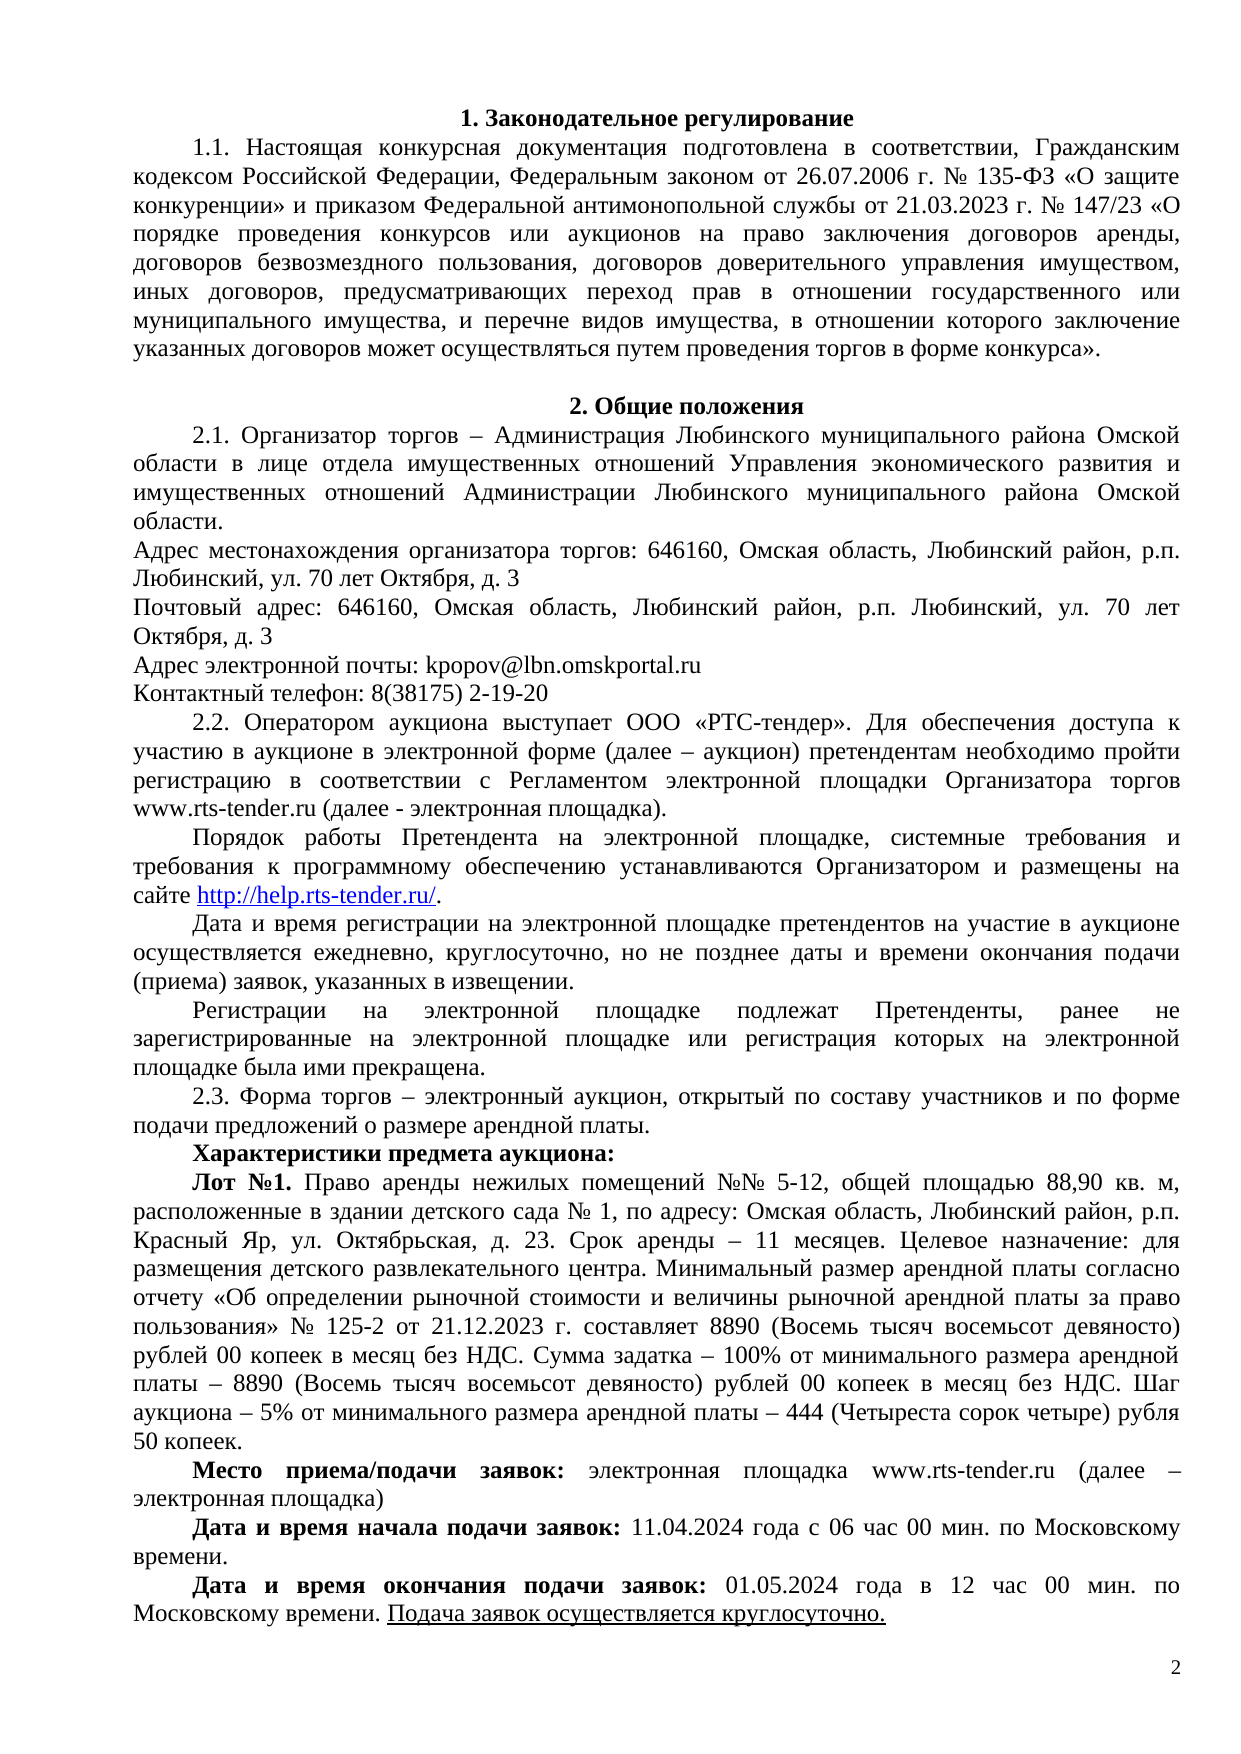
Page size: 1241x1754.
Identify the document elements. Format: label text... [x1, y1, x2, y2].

text Регистрации на электронной площадке подлежат Претенденты, ранее не зарегистрированные на электронной площадке или регистрация которых на электронной площадке была ими прекращена. [133, 995, 1181, 1081]
text 2.2. Оператором аукциона выступает ООО «РТС-тендер». Для обеспечения доступа к участию в аукционе в электронной форме (далее – аукцион) претендентам необходимо пройти регистрацию в соответствии с Регламентом электронной площадки Организатора торгов www.rts-tender.ru (далее - электронная площадка). [133, 707, 1181, 822]
text 2. Общие положения [133, 391, 1181, 420]
text 1. Законодательное регулирование [133, 103, 1181, 132]
text 2.1. Организатор торгов – Администрация Любинского муниципального района Омской области в лице отдела имущественных отношений Управления экономического развития и имущественных отношений Администрации Любинского муниципального района Омской области. [133, 420, 1181, 535]
text Адрес местонахождения организатора торгов: 646160, Омская область, Любинский район, р.п. Любинский, ул. 70 лет Октября, д. 3 [133, 535, 1181, 592]
text 2.3. Форма торгов – электронный аукцион, открытый по составу участников и по форме подачи предложений о размере арендной платы. [133, 1081, 1181, 1138]
text Характеристики предмета аукциона: [133, 1138, 1181, 1167]
text Место приема/подачи заявок: электронная площадка www.rts-tender.ru (далее – электронная площадка) [133, 1455, 1181, 1512]
text Почтовый адрес: 646160, Омская область, Любинский район, р.п. Любинский, ул. 70 лет Октября, д. 3 [133, 592, 1181, 650]
text Порядок работы Претендента на электронной площадке, системные требования и требования к программному обеспечению устанавливаются Организатором и размещены на сайте http://help.rts-tender.ru/. [133, 822, 1181, 908]
text Лот №1. Право аренды нежилых помещений №№ 5-12, общей площадью 88,90 кв. м, расположенные в здании детского сада № 1, по адресу: Омская область, Любинский район, р.п. Красный Яр, ул. Октябрьская, д. 23. Срок аренды – 11 месяцев. Целевое назначение: для размещения детского развлекательного центра. Минимальный размер арендной платы согласно отчету «Об определении рыночной стоимости и величины рыночной арендной платы за право пользования» № 125-2 от 21.12.2023 г. составляет 8890 (Восемь тысяч восемьсот девяносто) рублей 00 копеек в месяц без НДС. Сумма задатка – 100% от минимального размера арендной платы – 8890 (Восемь тысяч восемьсот девяносто) рублей 00 копеек в месяц без НДС. Шаг аукциона – 5% от минимального размера арендной платы – 444 (Четыреста сорок четыре) рубля 50 копеек. [133, 1167, 1181, 1455]
text 1.1. Настоящая конкурсная документация подготовлена в соответствии, Гражданским кодексом Российской Федерации, Федеральным законом от 26.07.2006 г. № 135-ФЗ «О защите конкуренции» и приказом Федеральной антимонопольной службы от 21.03.2023 г. № 147/23 «О порядке проведения конкурсов или аукционов на право заключения договоров аренды, договоров безвозмездного пользования, договоров доверительного управления имуществом, иных договоров, предусматривающих переход прав в отношении государственного или муниципального имущества, и перечне видов имущества, в отношении которого заключение указанных договоров может осуществляться путем проведения торгов в форме конкурса». [133, 132, 1181, 362]
text Дата и время начала подачи заявок: 11.04.2024 года с 06 час 00 мин. по Московскому времени. [133, 1512, 1181, 1570]
text Дата и время окончания подачи заявок: 01.05.2024 года в 12 час 00 мин. по Московскому времени. Подача заявок осуществляется круглосуточно. [133, 1570, 1181, 1627]
text Адрес электронной почты: kpopov@lbn.omskportal.ru [133, 650, 1181, 678]
text Дата и время регистрации на электронной площадке претендентов на участие в аукционе осуществляется ежедневно, круглосуточно, но не позднее даты и времени окончания подачи (приема) заявок, указанных в извещении. [133, 908, 1181, 995]
text Контактный телефон: 8(38175) 2-19-20 [133, 678, 1181, 707]
